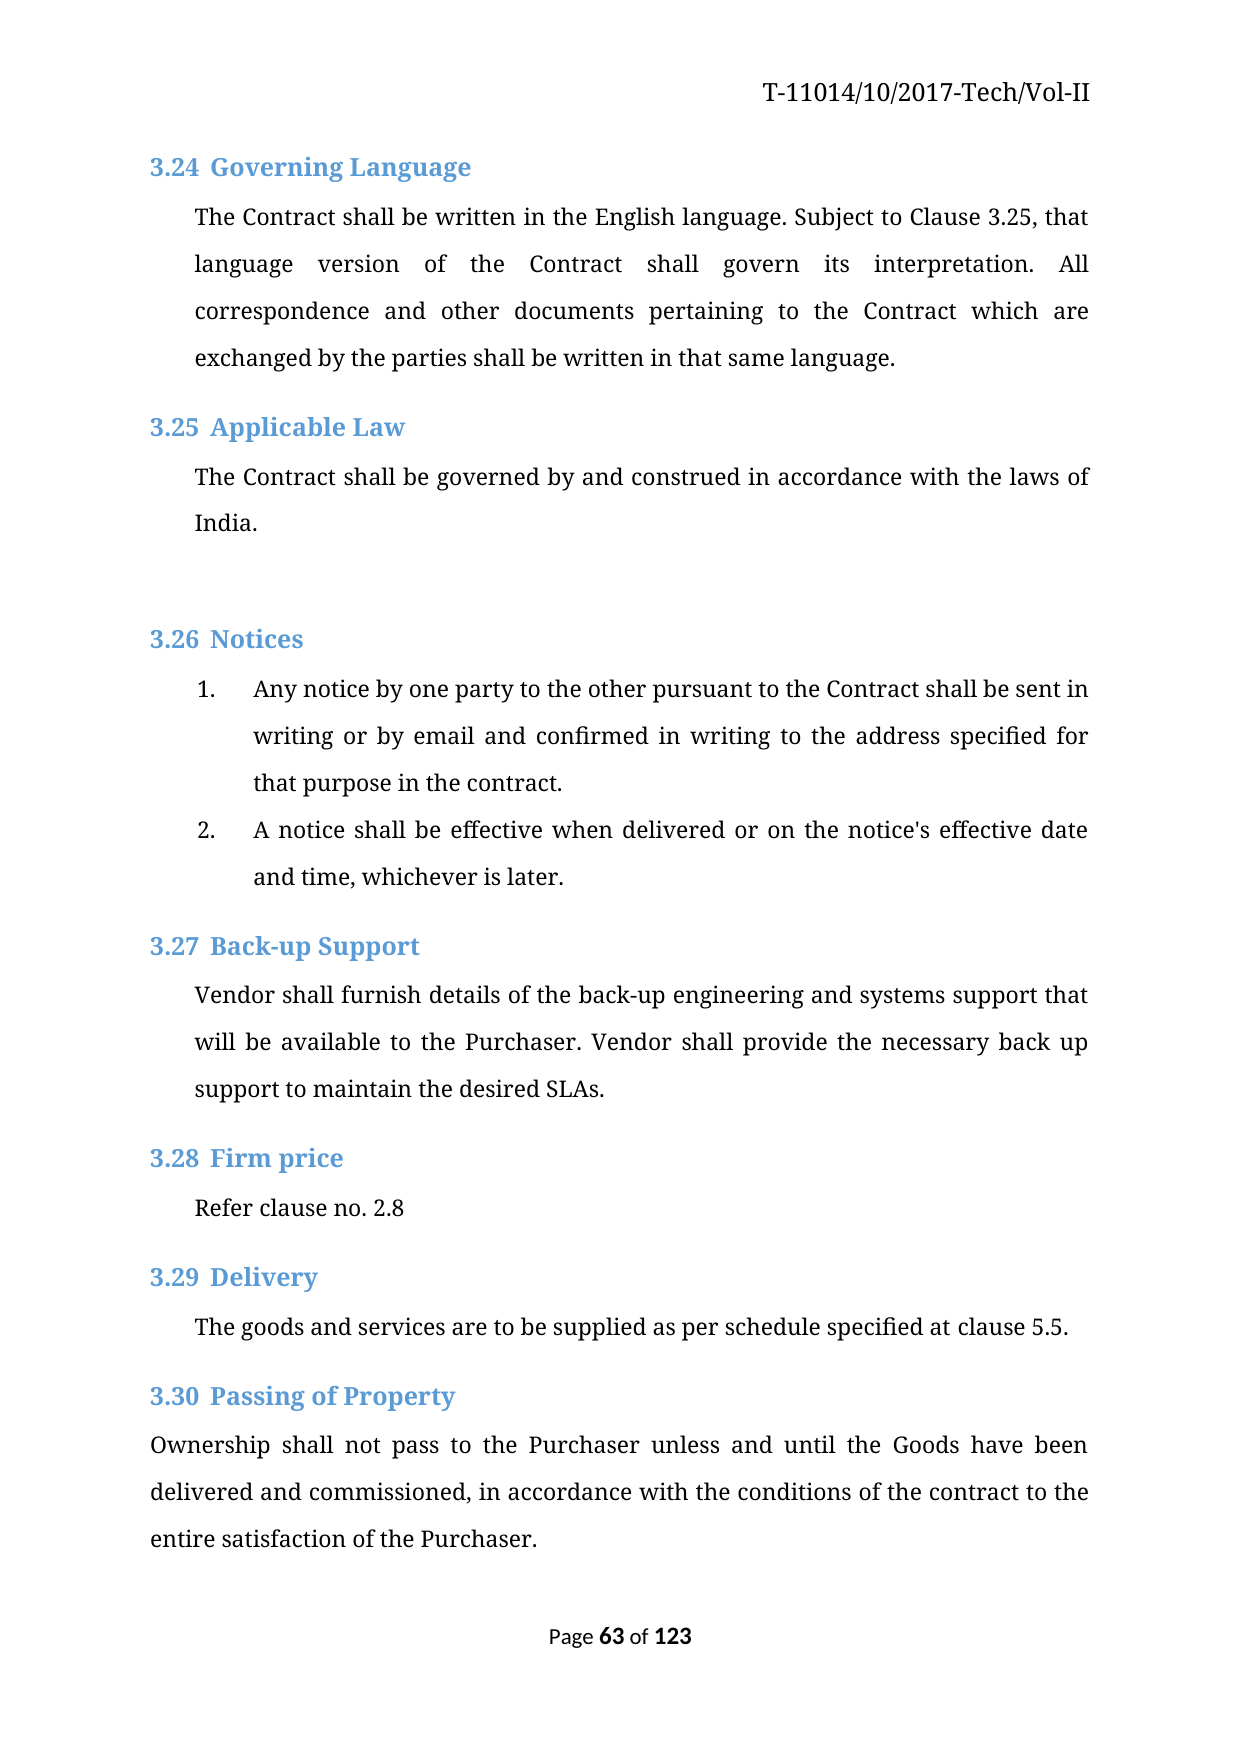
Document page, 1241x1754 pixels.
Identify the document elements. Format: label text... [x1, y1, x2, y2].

text Refer clause no. 2.8 [194, 1192, 1090, 1223]
subtitle Notices [150, 622, 1090, 656]
subtitle Governing Language [150, 150, 1090, 184]
list A notice shall be effective when delivered or on the notice's effective date and time, whichever is later. [197, 813, 1090, 892]
subtitle Firm price [150, 1141, 1090, 1175]
subtitle Back-up Support [150, 928, 1090, 962]
text The goods and services are to be supplied as per schedule specified at clause 5.5. [194, 1310, 1090, 1342]
list Any notice by one party to the other pursuant to the Contract shall be sent in writing or by email and confirmed in writing to the address specified for that purpose in the contract. [197, 673, 1090, 798]
text Ownership shall not pass to the Purchaser unless and until the Goods have been delivered and commissioned, in accordance with the conditions of the contract to the entire satisfaction of the Purchaser. [150, 1429, 1090, 1554]
text Vendor shall furnish details of the back-up engineering and systems support that will be available to the Purchaser. Vendor shall provide the necessary back up support to maintain the desired SLAs. [194, 979, 1090, 1104]
text The Contract shall be governed by and construed in accordance with the laws of India. [194, 460, 1090, 538]
text The Contract shall be written in the English language. Subject to Clause 3.25, that language version of the Contract shall govern its interpretation. All correspondence and other documents pertaining to the Contract which are exchanged by the parties shall be written in that same language. [194, 201, 1090, 373]
subtitle Applicable Law [150, 409, 1090, 443]
subtitle Passing of Property [150, 1378, 1090, 1412]
subtitle Delivery [150, 1259, 1090, 1293]
